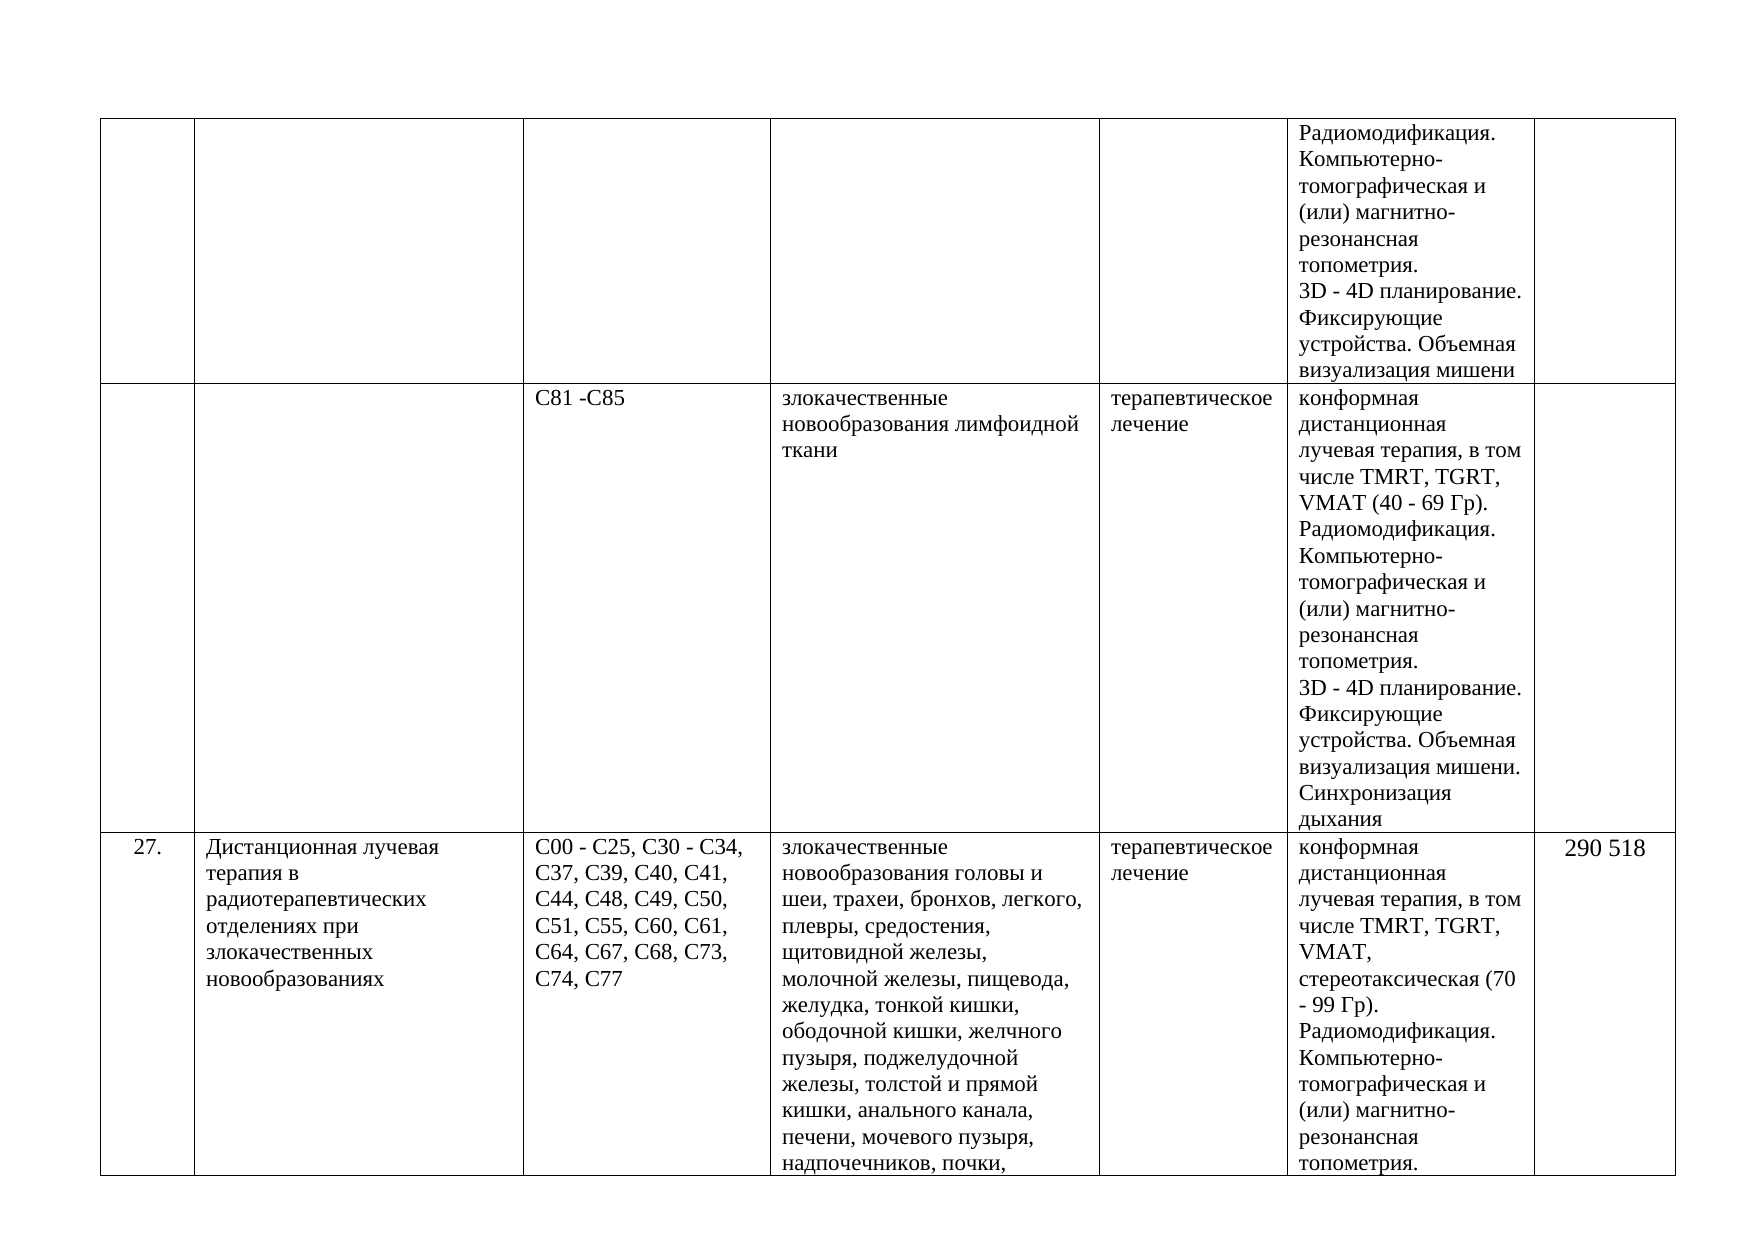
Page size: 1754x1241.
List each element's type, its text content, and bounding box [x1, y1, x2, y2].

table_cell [771, 119, 1099, 383]
table_cell [195, 119, 523, 383]
table_cell С81 -С85 [524, 384, 770, 832]
table_cell 27. [101, 833, 194, 1175]
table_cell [1100, 833, 1287, 1175]
table_cell [1535, 119, 1675, 383]
table_cell конформная дистанционная лучевая терапия, в том числе TMRT, TGRT, VMAT (40 - 69 Гр). Радиомодификация. Компьютерно-томографическая и (или) магнитно-резонансная топометрия. 3D - 4D планирование. Фиксирующие устройства. Объемная визуализация мишени. Синхронизация дыхания [1288, 384, 1534, 832]
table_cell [1288, 833, 1534, 1175]
table_cell злокачественные новообразования лимфоидной ткани [771, 384, 1099, 832]
table_cell терапевтическое лечение [1100, 384, 1287, 832]
table_cell 290 518 [1535, 833, 1675, 1175]
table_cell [524, 833, 770, 1175]
table_cell [195, 384, 523, 832]
table_cell [101, 384, 194, 832]
table_cell [101, 119, 194, 383]
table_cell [1100, 119, 1287, 383]
table_cell [1535, 384, 1675, 832]
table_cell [771, 833, 1099, 1175]
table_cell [1288, 119, 1534, 383]
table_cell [195, 833, 523, 1175]
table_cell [524, 119, 770, 383]
